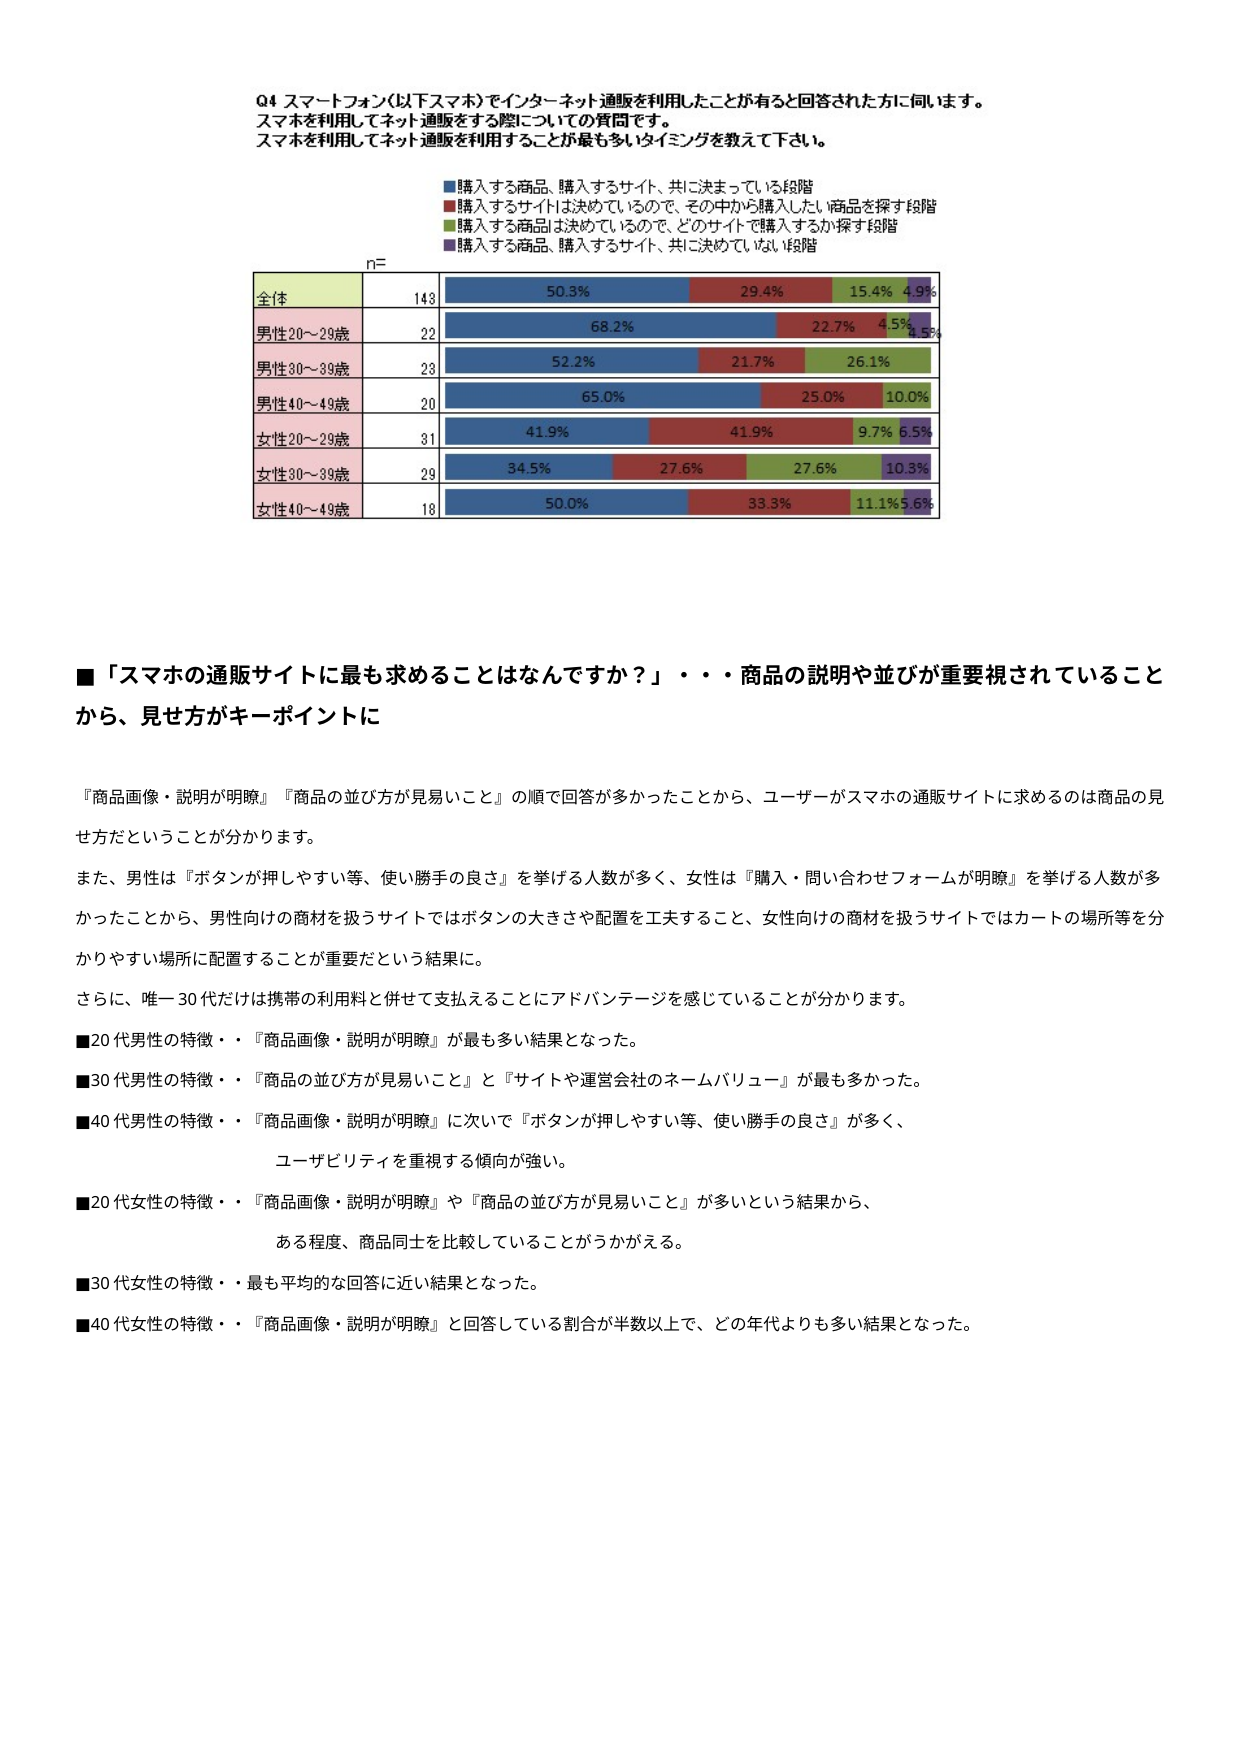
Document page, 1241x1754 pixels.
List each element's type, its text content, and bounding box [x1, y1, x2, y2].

text ■40代女性の特徴・・『商品画像・説明が明瞭』と回答している割合が半数以上で、どの年代よりも多い結果となった。 [75, 1302, 1165, 1343]
text ■「スマホの通販サイトに最も求めることはなんですか？」・・・商品の説明や並びが重要視されていることから、見せ方がキーポイントに [75, 654, 1165, 735]
text ■20代男性の特徴・・『商品画像・説明が明瞭』が最も多い結果となった。 [75, 1019, 1165, 1059]
text ■20代女性の特徴・・『商品画像・説明が明瞭』や『商品の並び方が見易いこと』が多いという結果から、 [75, 1181, 1165, 1221]
text ■30代男性の特徴・・『商品の並び方が見易いこと』と『サイトや運営会社のネームバリュー』が最も多かった。 [75, 1059, 1165, 1100]
text また、男性は『ボタンが押しやすい等、使い勝手の良さ』を挙げる人数が多く、女性は『購入・問い合わせフォームが明瞭』を挙げる人数が多かったことから、男性向けの商材を扱うサイトではボタンの大きさや配置を工夫すること、女性向けの商材を扱うサイトではカートの場所等を分かりやすい場所に配置することが重要だという結果に。 [75, 857, 1165, 978]
text ■30代女性の特徴・・最も平均的な回答に近い結果となった。 [75, 1262, 1165, 1302]
text さらに、唯一30代だけは携帯の利用料と併せて支払えることにアドバンテージを感じていることが分かります。 [75, 978, 1165, 1019]
text ユーザビリティを重視する傾向が強い。 [75, 1140, 1165, 1181]
picture [240, 86, 1000, 536]
text ある程度、商品同士を比較していることがうかがえる。 [75, 1221, 1165, 1262]
text ■40代男性の特徴・・『商品画像・説明が明瞭』に次いで『ボタンが押しやすい等、使い勝手の良さ』が多く、 [75, 1100, 1165, 1140]
text 『商品画像・説明が明瞭』『商品の並び方が見易いこと』の順で回答が多かったことから、ユーザーがスマホの通販サイトに求めるのは商品の見せ方だということが分かります。 [75, 776, 1165, 857]
